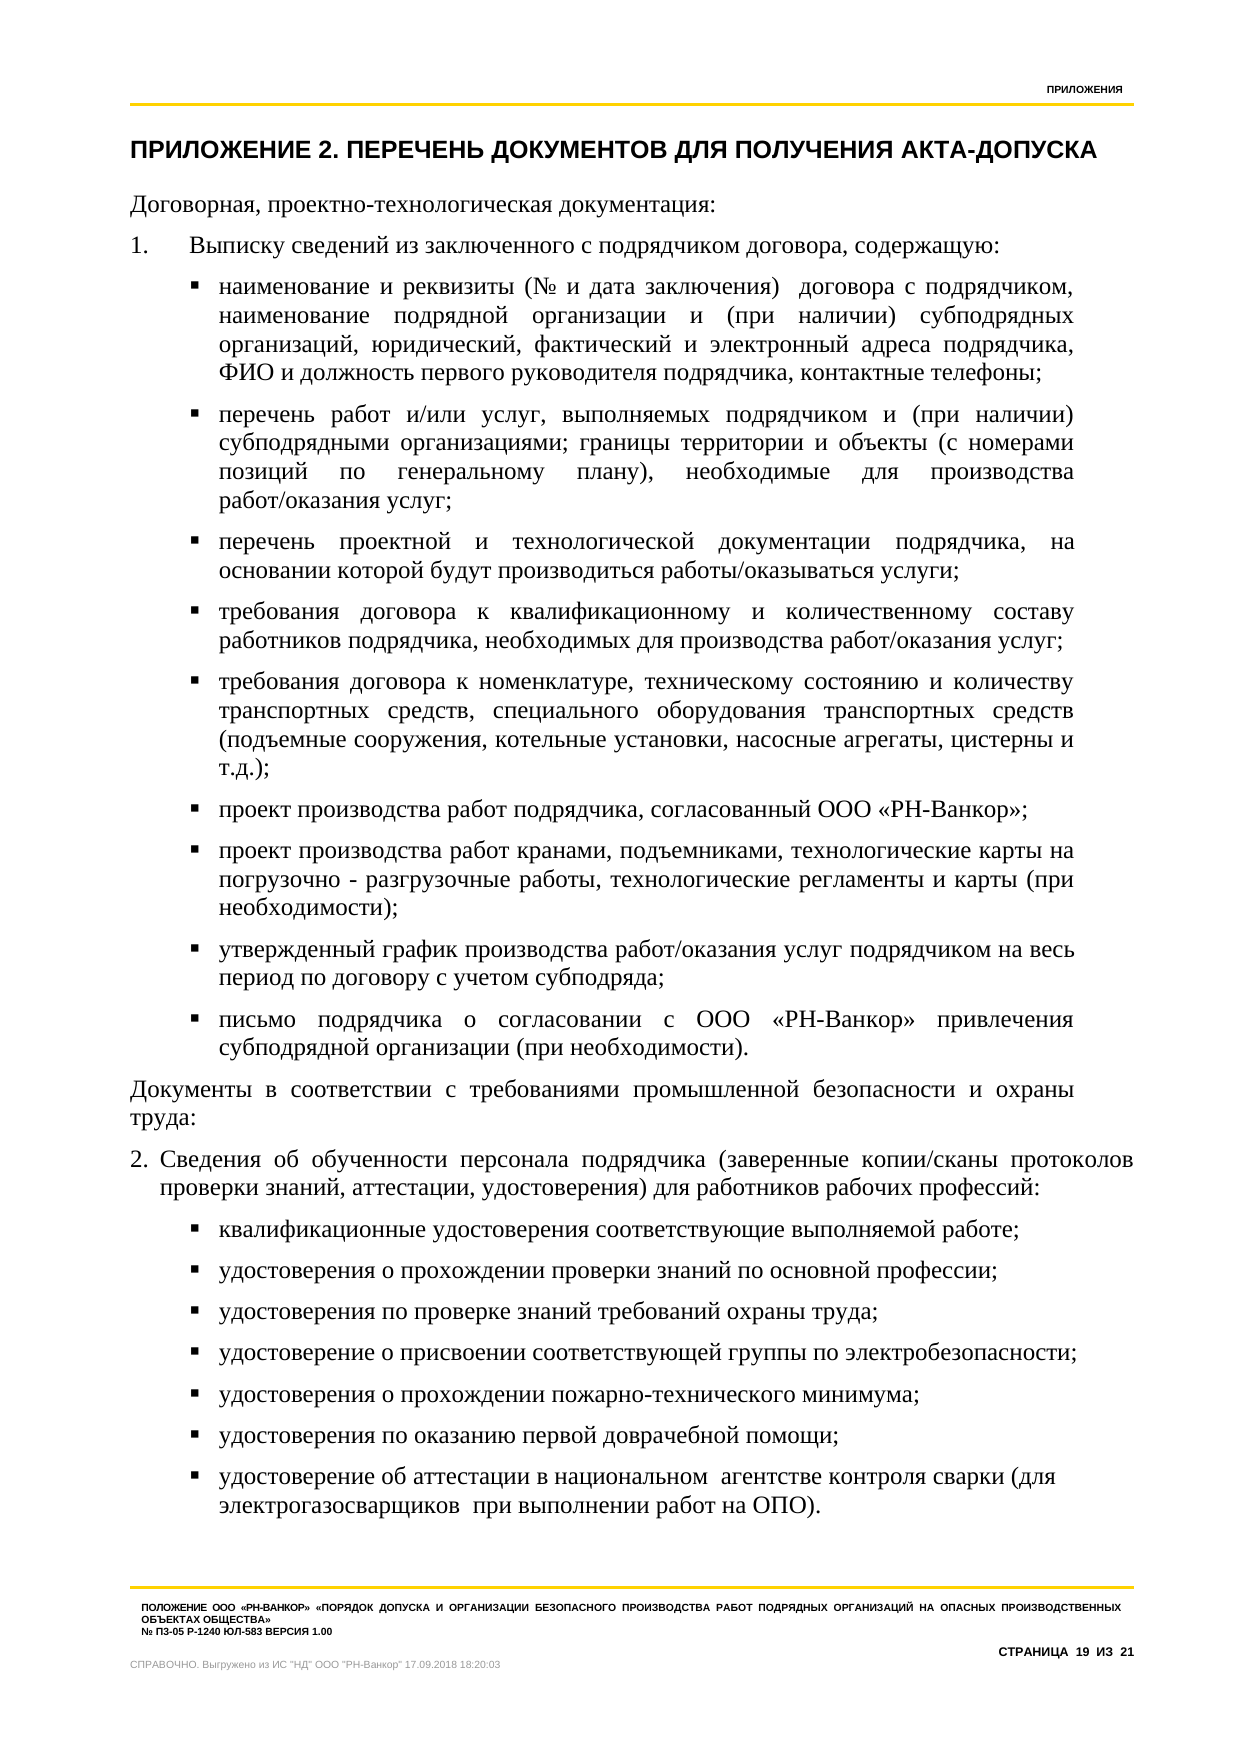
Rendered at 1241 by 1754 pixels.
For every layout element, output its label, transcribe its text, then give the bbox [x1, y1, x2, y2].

list требования договора к номенклатуре, техническому состоянию и количеству транспортных средств, специального оборудования транспортных средств (подъемные сооружения, котельные установки, насосные агрегаты, цистерны и т.д.); [189, 666, 1075, 781]
list удостоверение об аттестации в национальном агентстве контроля сварки (для электрогазосварщиков при выполнении работ на ОПО). [189, 1461, 1134, 1519]
list требования договора к квалификационному и количественному составу работников подрядчика, необходимых для производства работ/оказания услуг; [189, 596, 1075, 654]
list наименование и реквизиты (№ и дата заключения) договора с подрядчиком, наименование подрядной организации и (при наличии) субподрядных организаций, юридический, фактический и электронный адреса подрядчика, ФИО и должность первого руководителя подрядчика, контактные телефоны; [189, 271, 1075, 386]
list удостоверения о прохождении проверки знаний по основной профессии; [189, 1255, 1134, 1284]
list Сведения об обученности персонала подрядчика (заверенные копии/сканы протоколов проверки знаний, аттестации, удостоверения) для работников рабочих профессий: [130, 1144, 1134, 1201]
list удостоверение о присвоении соответствующей группы по электробезопасности; [189, 1337, 1134, 1366]
text Договорная, проектно-технологическая документация: [130, 189, 1134, 217]
text Приложение 2. Перечень документов для получения акта-допуска [130, 135, 1134, 164]
list удостоверения по оказанию первой доврачебной помощи; [189, 1420, 1134, 1449]
list проект производства работ подрядчика, согласованный ООО «РН-Ванкор»; [189, 794, 1075, 822]
list письмо подрядчика о согласовании с ООО «РН-Ванкор» привлечения субподрядной организации (при необходимости). [189, 1004, 1075, 1061]
list удостоверения о прохождении пожарно-технического минимума; [189, 1379, 1134, 1407]
list перечень работ и/или услуг, выполняемых подрядчиком и (при наличии) субподрядными организациями; границы территории и объекты (с номерами позиций по генеральному плану), необходимые для производства работ/оказания услуг; [189, 399, 1075, 514]
list квалификационные удостоверения соответствующие выполняемой работе; [189, 1214, 1134, 1242]
list проект производства работ кранами, подъемниками, технологические карты на погрузочно - разгрузочные работы, технологические регламенты и карты (при необходимости); [189, 835, 1075, 921]
list удостоверения по проверке знаний требований охраны труда; [189, 1296, 1134, 1325]
list перечень проектной и технологической документации подрядчика, на основании которой будут производиться работы/оказываться услуги; [189, 526, 1075, 584]
text Документы в соответствии с требованиями промышленной безопасности и охраны труда: [130, 1074, 1075, 1131]
list Выписку сведений из заключенного с подрядчиком договора, содержащую: [130, 230, 1060, 259]
list утвержденный график производства работ/оказания услуг подрядчиком на весь период по договору с учетом субподряда; [189, 934, 1075, 991]
